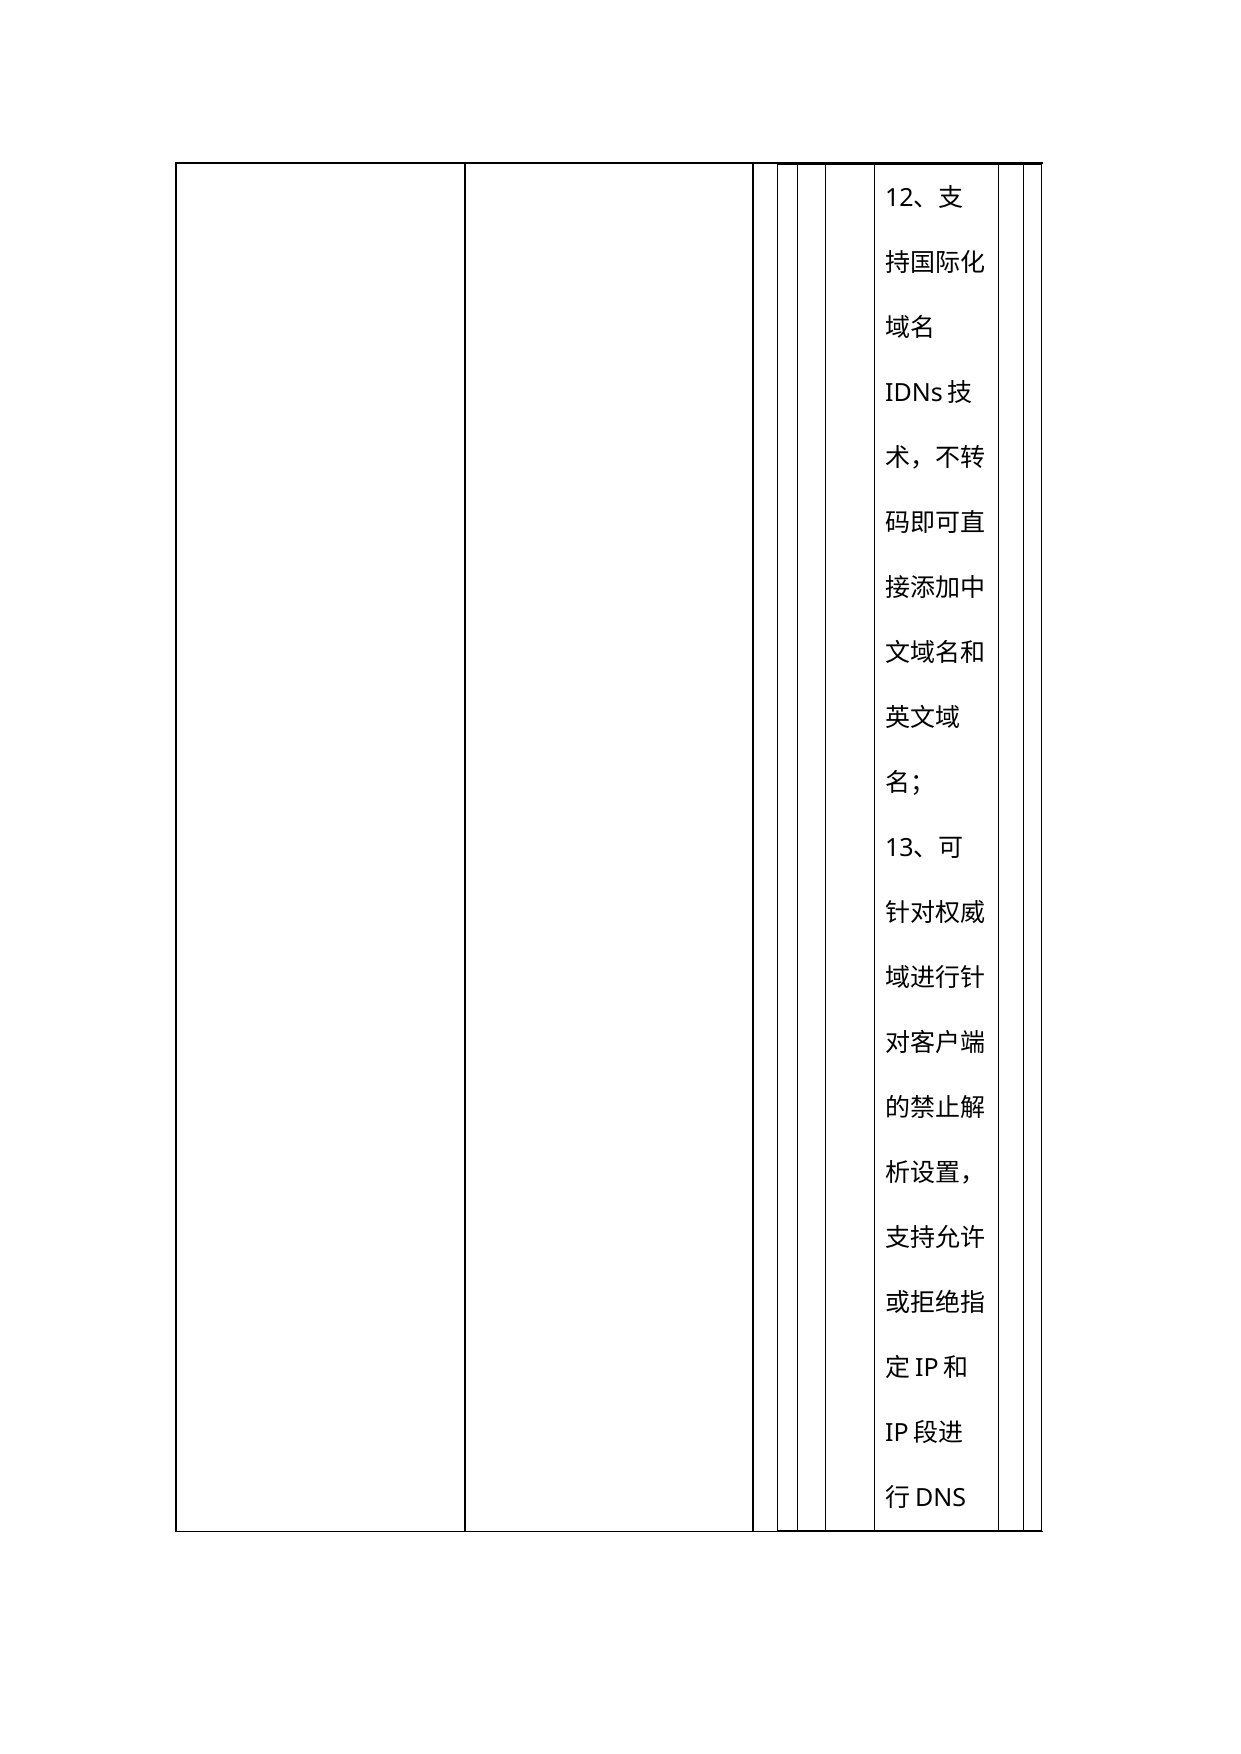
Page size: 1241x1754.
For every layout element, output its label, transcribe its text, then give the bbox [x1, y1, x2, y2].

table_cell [999, 165, 1023, 1530]
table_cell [1024, 165, 1041, 1530]
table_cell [754, 164, 777, 1531]
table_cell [826, 165, 874, 1530]
table_cell [177, 164, 464, 1531]
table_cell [798, 165, 825, 1530]
table_cell 1 [466, 164, 752, 1531]
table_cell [778, 165, 797, 1530]
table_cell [875, 165, 998, 1530]
